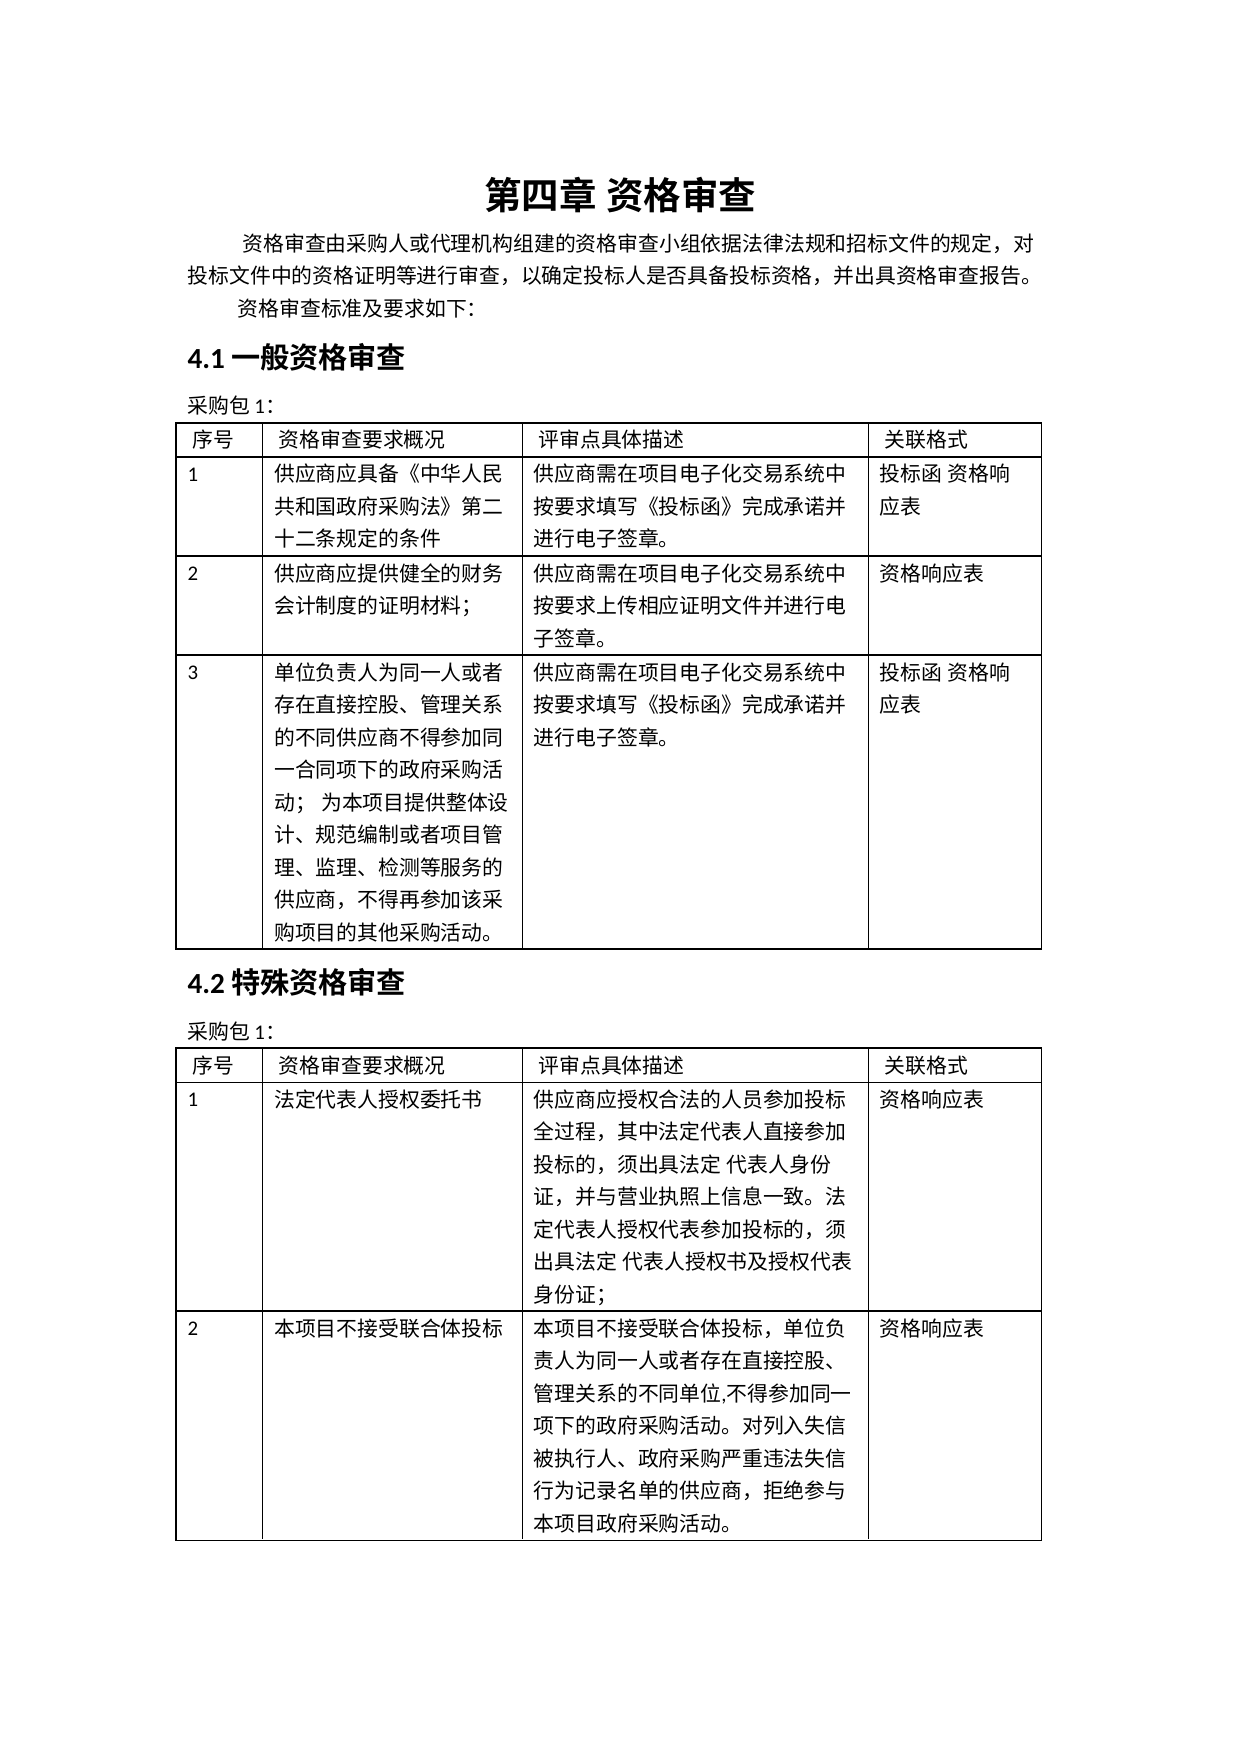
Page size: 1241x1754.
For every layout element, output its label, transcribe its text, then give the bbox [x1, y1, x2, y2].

table_header 评审点具体描述 [523, 424, 868, 456]
table_cell 本项目不接受联合体投标，单位负责人为同一人或者存在直接控股、管理关系的不同单位,不得参加同一项下的政府采购活动。对列入失信被执行人、政府采购严重违法失信行为记录名单的供应商，拒绝参与本项目政府采购活动。 [523, 1312, 868, 1539]
table_header 关联格式 [869, 1049, 1041, 1081]
table_cell 资格响应表 [869, 557, 1041, 654]
table_cell 资格响应表 [869, 1083, 1041, 1310]
text 第四章 资格审查 [187, 162, 1053, 227]
text 采购包1： [187, 1015, 1053, 1047]
table_header 序号 [177, 1049, 262, 1081]
table_cell 供应商需在项目电子化交易系统中按要求填写《投标函》完成承诺并进行电子签章。 [523, 458, 868, 555]
table_cell 2 [177, 1312, 262, 1539]
table_header 资格审查要求概况 [263, 1049, 522, 1081]
table_cell 法定代表人授权委托书 [263, 1083, 522, 1310]
table_header 评审点具体描述 [523, 1049, 868, 1081]
table_cell 本项目不接受联合体投标 [263, 1312, 522, 1539]
text 4.2特殊资格审查 [187, 950, 1053, 1015]
text 资格审查标准及要求如下： [187, 292, 1053, 324]
table_header 关联格式 [869, 424, 1041, 456]
table_cell 1 [177, 458, 262, 555]
table_cell 供应商应具备《中华人民共和国政府采购法》第二十二条规定的条件 [263, 458, 522, 555]
text 4.1一般资格审查 [187, 324, 1053, 389]
table_cell 投标函 资格响应表 [869, 656, 1041, 948]
text 资格审查由采购人或代理机构组建的资格审查小组依据法律法规和招标文件的规定，对投标文件中的资格证明等进行审查，以确定投标人是否具备投标资格，并出具资格审查报告。 [187, 227, 1053, 292]
table_cell 单位负责人为同一人或者存在直接控股、管理关系的不同供应商不得参加同一合同项下的政府采购活动； 为本项目提供整体设计、规范编制或者项目管理、监理、检测等服务的供应商，不得再参加该采购项目的其他采购活动。 [263, 656, 522, 948]
table_header 序号 [177, 424, 262, 456]
table_cell 投标函 资格响应表 [869, 458, 1041, 555]
table_cell 资格响应表 [869, 1312, 1041, 1539]
table_cell 3 [177, 656, 262, 948]
table_cell 供应商应授权合法的人员参加投标全过程，其中法定代表人直接参加投标的，须出具法定 代表人身份证，并与营业执照上信息一致。法定代表人授权代表参加投标的，须出具法定 代表人授权书及授权代表身份证； [523, 1083, 868, 1310]
table_cell 2 [177, 557, 262, 654]
table_cell 供应商需在项目电子化交易系统中按要求填写《投标函》完成承诺并进行电子签章。 [523, 656, 868, 948]
table_header 资格审查要求概况 [263, 424, 522, 456]
table_cell 1 [177, 1083, 262, 1310]
table_cell 供应商需在项目电子化交易系统中按要求上传相应证明文件并进行电子签章。 [523, 557, 868, 654]
table_cell 供应商应提供健全的财务会计制度的证明材料； [263, 557, 522, 654]
text 采购包1： [187, 389, 1053, 422]
